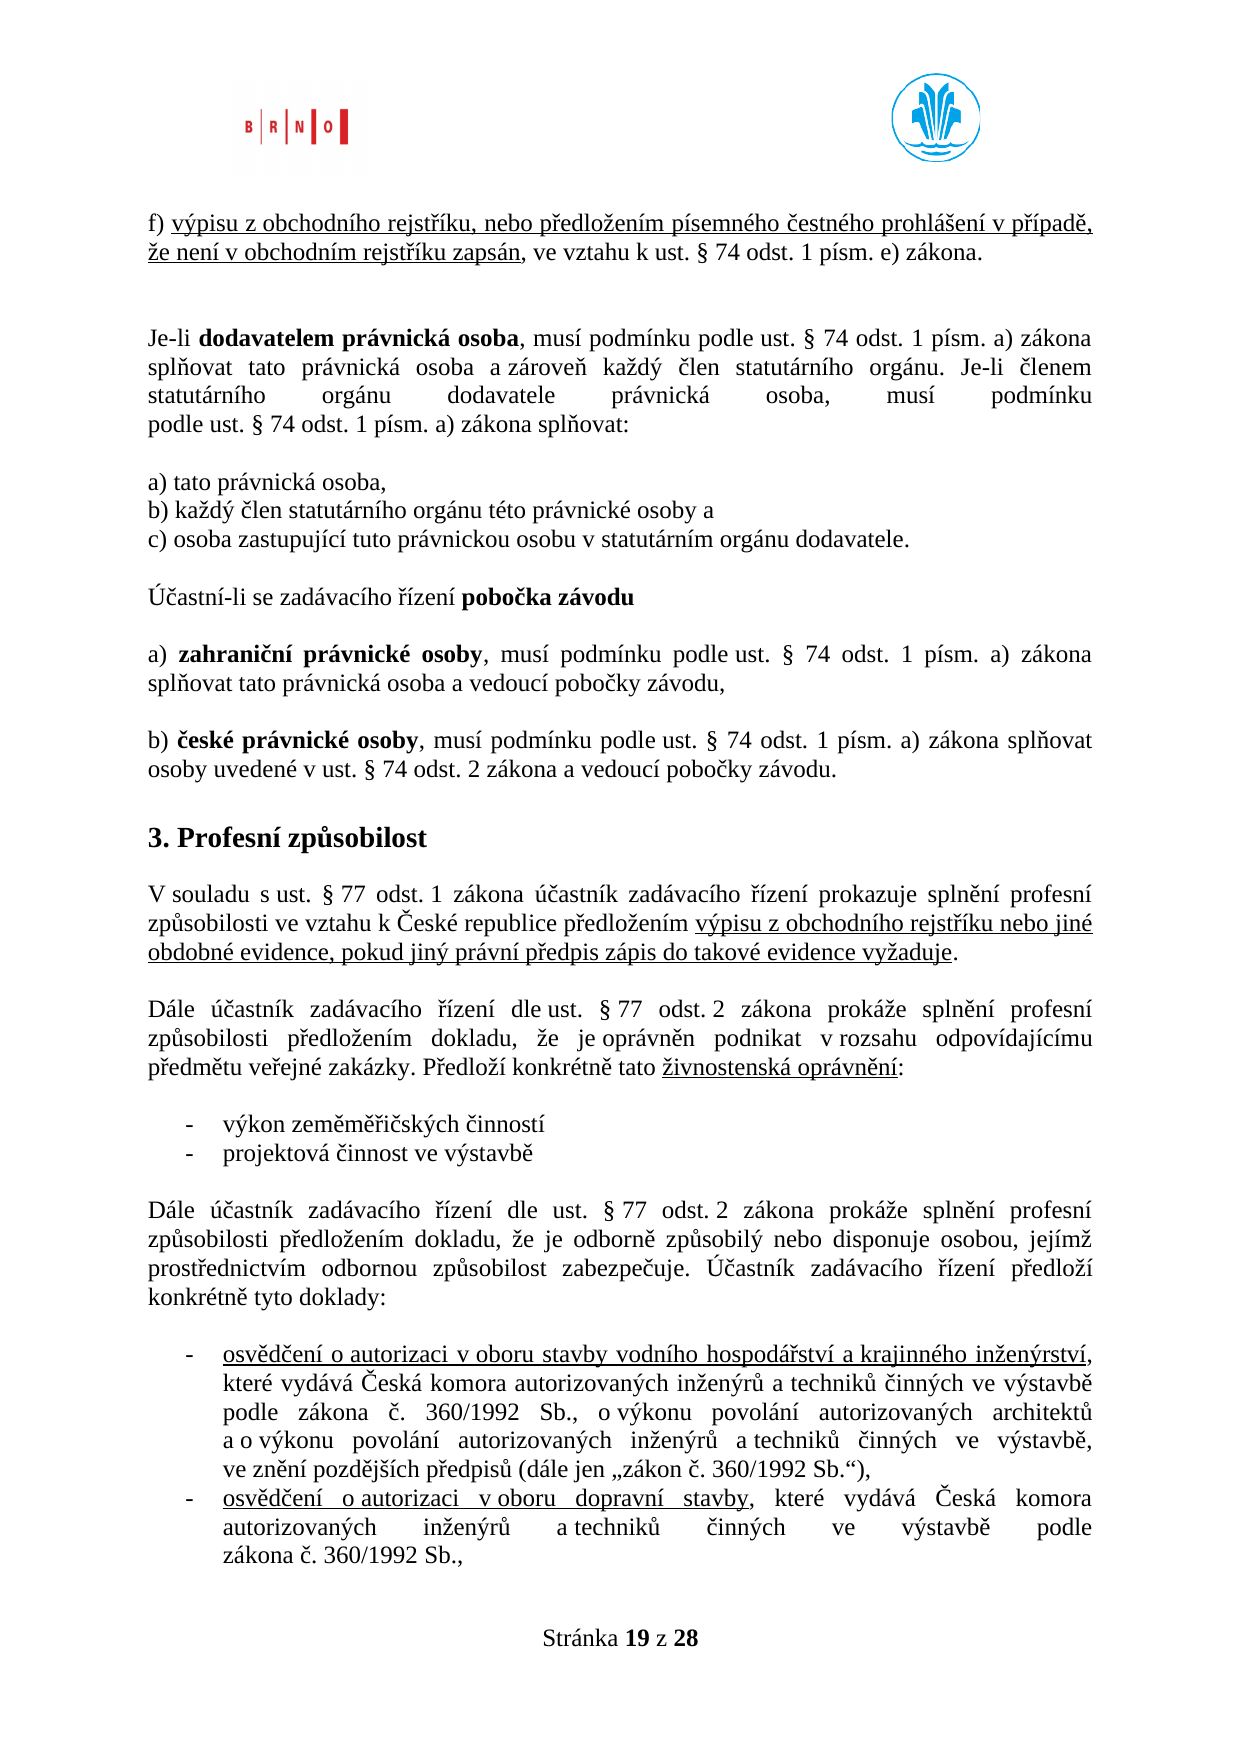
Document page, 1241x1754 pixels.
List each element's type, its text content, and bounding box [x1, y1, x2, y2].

picture [217, 73, 376, 180]
text Je-li dodavatelem právnická osoba, musí podmínku podle ust. § 74 odst. 1 písm. a) zákona splňovat tato právnická osoba a zároveň každý člen statutárního orgánu. Je-li členem statutárního orgánu dodavatele právnická osoba, musí podmínku podle ust. § 74 odst. 1 písm. a) zákona splňovat: [148, 323, 1093, 438]
text Účastní-li se zadávacího řízení pobočka závodu [148, 582, 1093, 611]
text c) osoba zastupující tuto právnickou osobu v statutárním orgánu dodavatele. [148, 524, 1093, 553]
text Dále účastník zadávacího řízení dle ust. § 77 odst. 2 zákona prokáže splnění profesní způsobilosti předložením dokladu, že je oprávněn podnikat v rozsahu odpovídajícímu předmětu veřejné zakázky. Předloží konkrétně tato živnostenská oprávnění: [148, 994, 1093, 1080]
list osvědčení o autorizaci v oboru dopravní stavby, které vydává Česká komora autorizovaných inženýrů a techniků činných ve výstavbě podle zákona č. 360/1992 Sb., [185, 1483, 1093, 1569]
list výkon zeměměřičských činností [185, 1109, 1093, 1138]
text a) tato právnická osoba, [148, 467, 1093, 496]
list projektová činnost ve výstavbě [185, 1138, 1093, 1167]
list osvědčení o autorizaci v oboru stavby vodního hospodářství a krajinného inženýrství, které vydává Česká komora autorizovaných inženýrů a techniků činných ve výstavbě podle zákona č. 360/1992 Sb., o výkonu povolání autorizovaných architektů a o výkonu povolání autorizovaných inženýrů a techniků činných ve výstavbě, ve znění pozdějších předpisů (dále jen „zákon č. 360/1992 Sb.“), [185, 1339, 1093, 1483]
text f) výpisu z obchodního rejstříku, nebo předložením písemného čestného prohlášení v případě, že není v obchodním rejstříku zapsán, ve vztahu k ust. § 74 odst. 1 písm. e) zákona. [148, 208, 1093, 266]
subtitle Profesní způsobilost [148, 821, 1093, 854]
text a) zahraniční právnické osoby, musí podmínku podle ust. § 74 odst. 1 písm. a) zákona splňovat tato právnická osoba a vedoucí pobočky závodu, [148, 639, 1093, 697]
text b) každý člen statutárního orgánu této právnické osoby a [148, 496, 1093, 524]
text V souladu s ust. § 77 odst. 1 zákona účastník zadávacího řízení prokazuje splnění profesní způsobilosti ve vztahu k České republice předložením výpisu z obchodního rejstříku nebo jiné obdobné evidence, pokud jiný právní předpis zápis do takové evidence vyžaduje. [148, 879, 1093, 965]
text b) české právnické osoby, musí podmínku podle ust. § 74 odst. 1 písm. a) zákona splňovat osoby uvedené v ust. § 74 odst. 2 zákona a vedoucí pobočky závodu. [148, 726, 1093, 783]
text Dále účastník zadávacího řízení dle ust. § 77 odst. 2 zákona prokáže splnění profesní způsobilosti předložením dokladu, že je odborně způsobilý nebo disponuje osobou, jejímž prostřednictvím odbornou způsobilost zabezpečuje. Účastník zadávacího řízení předloží konkrétně tyto doklady: [148, 1195, 1093, 1310]
